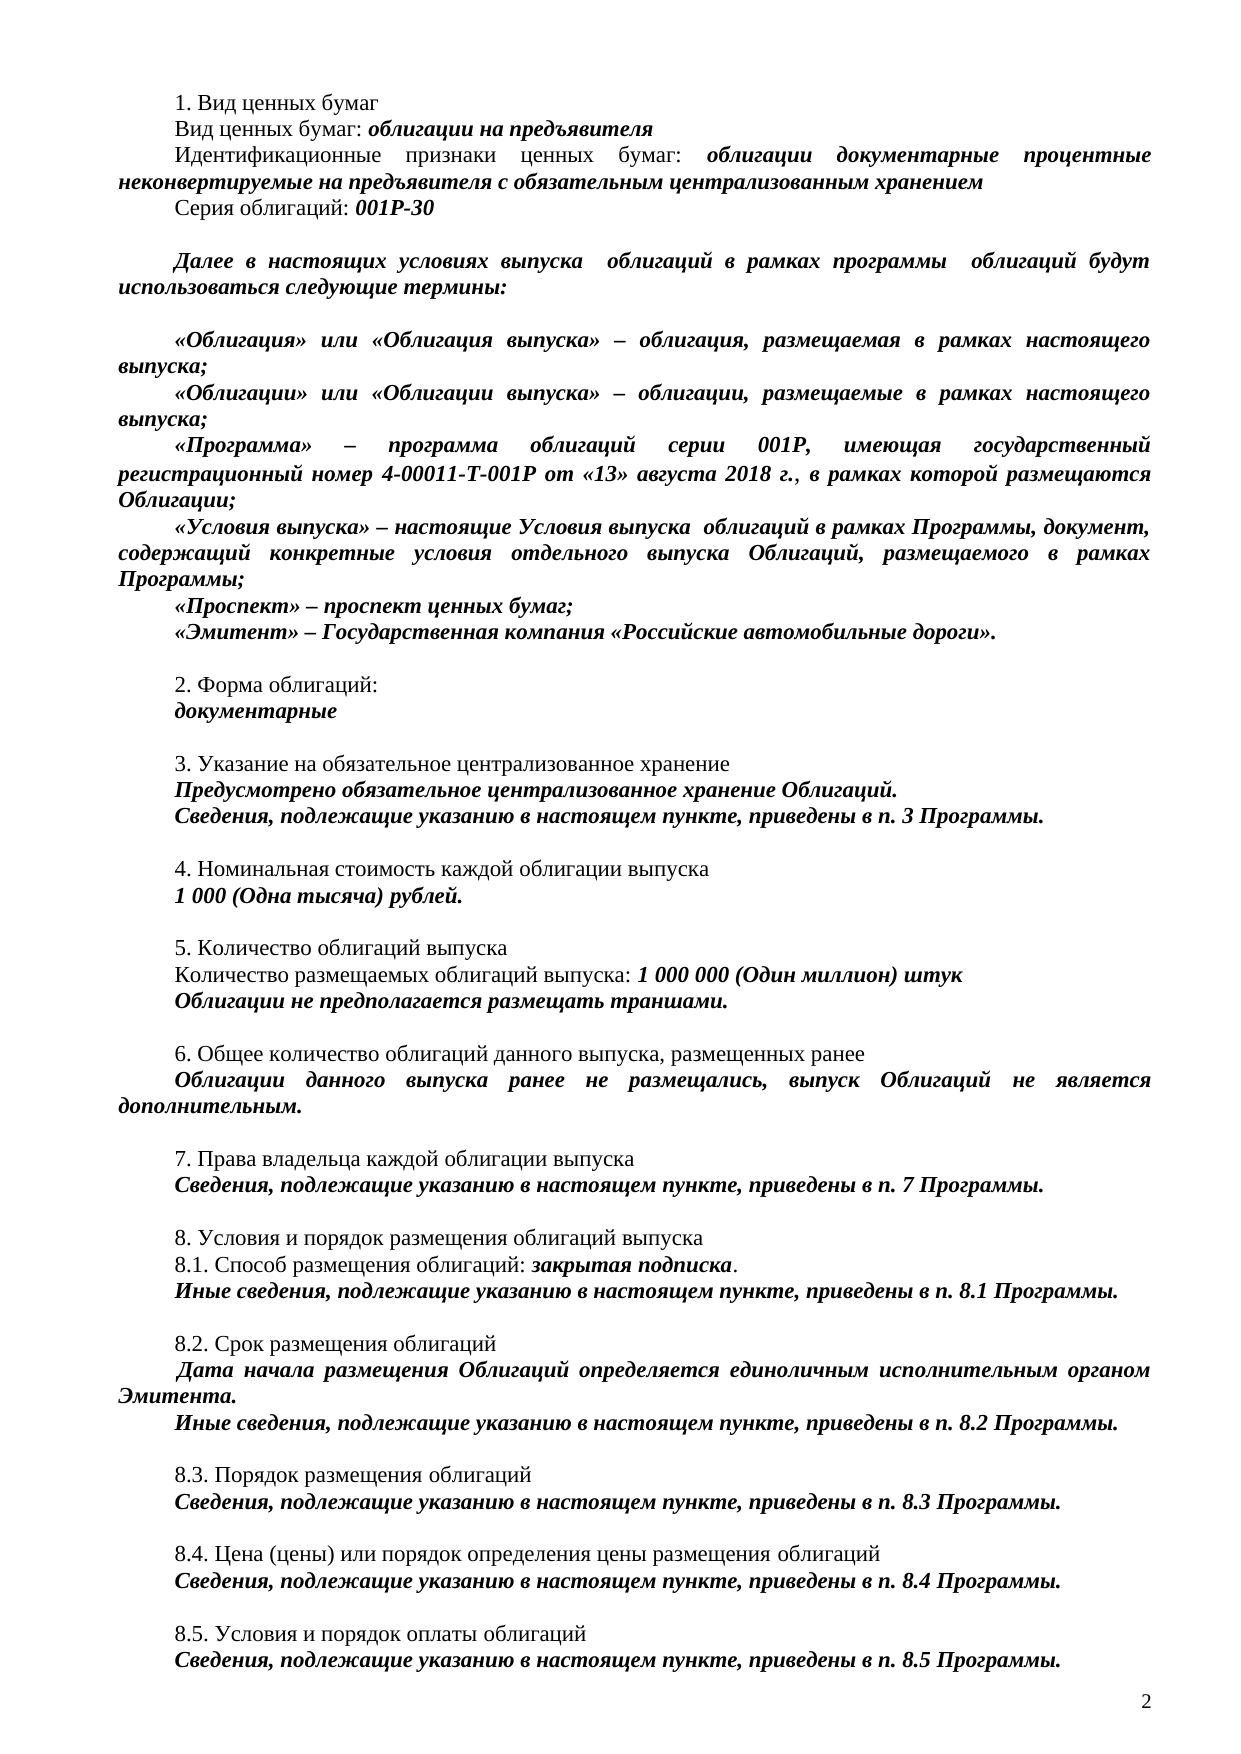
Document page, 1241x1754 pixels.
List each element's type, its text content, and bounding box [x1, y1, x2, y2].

text Далее в настоящих условиях выпуска облигаций в рамках программы облигаций будут использоваться следующие термины: [118, 247, 1152, 299]
text 6. Общее количество облигаций данного выпуска, размещенных ранее [118, 1040, 1152, 1066]
text Идентификационные признаки ценных бумаг: облигации документарные процентные неконвертируемые на предъявителя с обязательным централизованным хранением [118, 141, 1152, 194]
text 8.1. Способ размещения облигаций: закрытая подписка. [118, 1251, 1152, 1277]
text 8.3. Порядок размещения облигаций [118, 1461, 1152, 1488]
text 8. Условия и порядок размещения облигаций выпуска [118, 1224, 1152, 1251]
text Облигации не предполагается размещать траншами. [118, 987, 1152, 1013]
text Сведения, подлежащие указанию в настоящем пункте, приведены в п. 3 Программы. [118, 803, 1152, 829]
text Сведения, подлежащие указанию в настоящем пункте, приведены в п. 7 Программы. [118, 1172, 1152, 1198]
text Сведения, подлежащие указанию в настоящем пункте, приведены в п. 8.5 Программы. [118, 1646, 1152, 1672]
text Иные сведения, подлежащие указанию в настоящем пункте, приведены в п. 8.1 Программы. [118, 1277, 1152, 1303]
text Количество размещаемых облигаций выпуска: 1 000 000 (Один миллион) штук [118, 961, 1152, 987]
text Сведения, подлежащие указанию в настоящем пункте, приведены в п. 8.4 Программы. [118, 1567, 1152, 1593]
text 5. Количество облигаций выпуска [118, 934, 1152, 961]
text «Проспект» – проспект ценных бумаг; [118, 592, 1152, 618]
text Предусмотрено обязательное централизованное хранение Облигаций. [118, 776, 1152, 803]
text Сведения, подлежащие указанию в настоящем пункте, приведены в п. 8.3 Программы. [118, 1488, 1152, 1514]
text 8.5. Условия и порядок оплаты облигаций [118, 1619, 1152, 1646]
text Иные сведения, подлежащие указанию в настоящем пункте, приведены в п. 8.2 Программы. [118, 1409, 1152, 1435]
text «Эмитент» – Государственная компания «Российские автомобильные дороги». [118, 618, 1152, 644]
text «Облигации» или «Облигации выпуска» – облигации, размещаемые в рамках настоящего выпуска; [118, 378, 1152, 431]
text документарные [118, 697, 1152, 723]
text 3. Указание на обязательное централизованное хранение [118, 750, 1152, 776]
text «Программа» – программа облигаций серии 001Р, имеющая государственный регистрационный номер 4-00011-Т-001Р от «13» августа 2018 г., в рамках которой размещаются Облигации; [118, 431, 1152, 513]
text 2. Форма облигаций: [118, 671, 1152, 697]
text 8.4. Цена (цены) или порядок определения цены размещения облигаций [118, 1541, 1152, 1567]
text 1. Вид ценных бумаг [118, 89, 1152, 115]
text Вид ценных бумаг: облигации на предъявителя [118, 115, 1152, 141]
text 1 000 (Одна тысяча) рублей. [118, 882, 1152, 908]
text Дата начала размещения Облигаций определяется единоличным исполнительным органом Эмитента. [118, 1356, 1152, 1409]
text Серия облигаций: 001Р-30 [118, 194, 1152, 220]
text 8.2. Срок размещения облигаций [118, 1330, 1152, 1356]
text Облигации данного выпуска ранее не размещались, выпуск Облигаций не является дополнительным. [118, 1066, 1152, 1119]
text «Условия выпуска» – настоящие Условия выпуска облигаций в рамках Программы, документ, содержащий конкретные условия отдельного выпуска Облигаций, размещаемого в рамках Программы; [118, 513, 1152, 592]
text 7. Права владельца каждой облигации выпуска [118, 1145, 1152, 1172]
text 4. Номинальная стоимость каждой облигации выпуска [118, 855, 1152, 882]
text «Облигация» или «Облигация выпуска» – облигация, размещаемая в рамках настоящего выпуска; [118, 326, 1152, 378]
